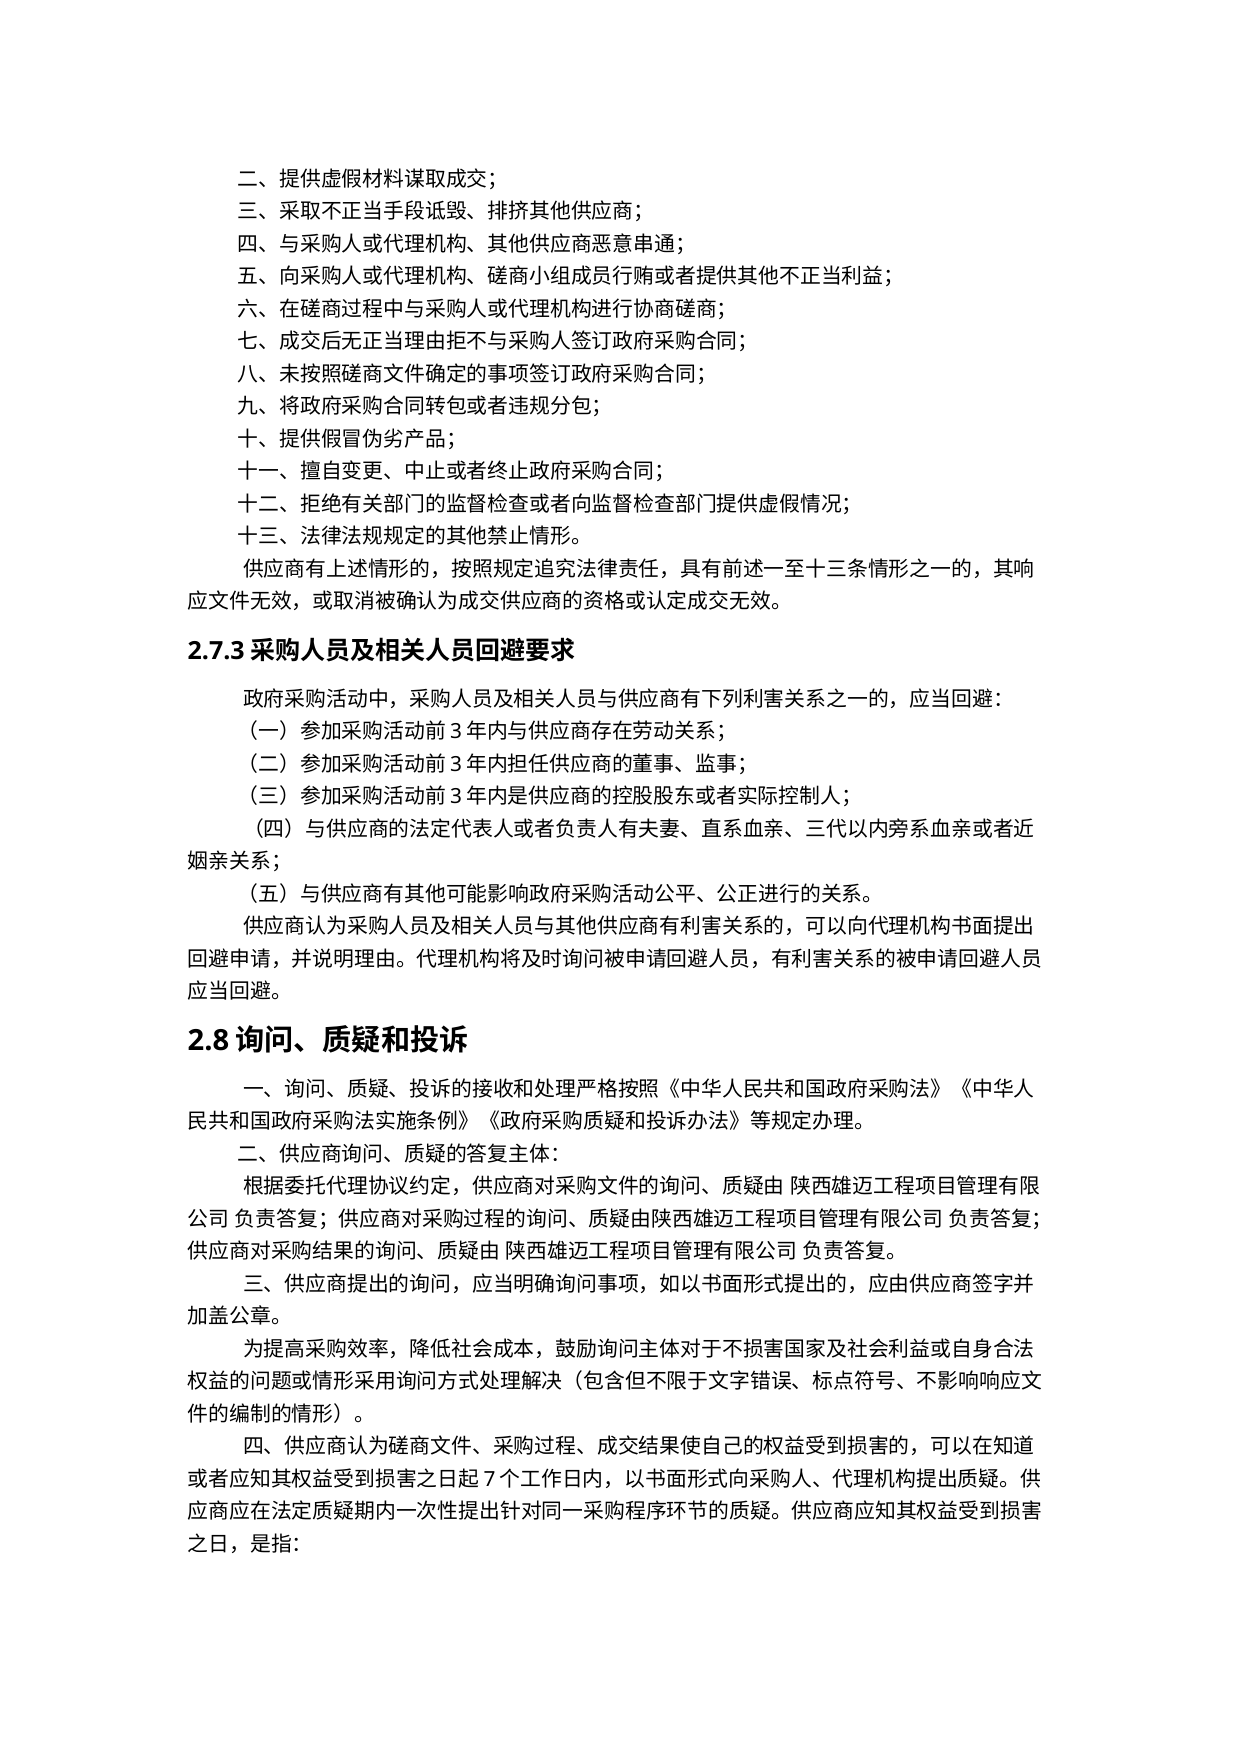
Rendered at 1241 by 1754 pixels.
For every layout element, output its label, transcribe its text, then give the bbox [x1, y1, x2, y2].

text 十一、擅自变更、中止或者终止政府采购合同； [187, 454, 1053, 487]
text 三、采取不正当手段诋毁、排挤其他供应商； [187, 194, 1053, 227]
text 供应商有上述情形的，按照规定追究法律责任，具有前述一至十三条情形之一的，其响应文件无效，或取消被确认为成交供应商的资格或认定成交无效。 [187, 552, 1053, 617]
text 三、供应商提出的询问，应当明确询问事项，如以书面形式提出的，应由供应商签字并加盖公章。 [187, 1267, 1053, 1332]
text 九、将政府采购合同转包或者违规分包； [187, 389, 1053, 422]
text 供应商认为采购人员及相关人员与其他供应商有利害关系的，可以向代理机构书面提出回避申请，并说明理由。代理机构将及时询问被申请回避人员，有利害关系的被申请回避人员应当回避。 [187, 909, 1053, 1007]
text （三）参加采购活动前3年内是供应商的控股股东或者实际控制人； [187, 779, 1053, 812]
text 四、供应商认为磋商文件、采购过程、成交结果使自己的权益受到损害的，可以在知道或者应知其权益受到损害之日起7个工作日内，以书面形式向采购人、代理机构提出质疑。供应商应在法定质疑期内一次性提出针对同一采购程序环节的质疑。供应商应知其权益受到损害之日，是指： [187, 1429, 1053, 1559]
text 七、成交后无正当理由拒不与采购人签订政府采购合同； [187, 324, 1053, 357]
text 二、提供虚假材料谋取成交； [187, 162, 1053, 194]
text 八、未按照磋商文件确定的事项签订政府采购合同； [187, 357, 1053, 389]
text 十三、法律法规规定的其他禁止情形。 [187, 519, 1053, 552]
text （一）参加采购活动前3年内与供应商存在劳动关系； [187, 714, 1053, 747]
text 2.8询问、质疑和投诉 [187, 1007, 1053, 1072]
text 五、向采购人或代理机构、磋商小组成员行贿或者提供其他不正当利益； [187, 259, 1053, 292]
text （二）参加采购活动前3年内担任供应商的董事、监事； [187, 747, 1053, 779]
text （五）与供应商有其他可能影响政府采购活动公平、公正进行的关系。 [187, 877, 1053, 909]
text 二、供应商询问、质疑的答复主体： [187, 1137, 1053, 1169]
text 六、在磋商过程中与采购人或代理机构进行协商磋商； [187, 292, 1053, 324]
text 四、与采购人或代理机构、其他供应商恶意串通； [187, 227, 1053, 259]
text 2.7.3采购人员及相关人员回避要求 [187, 617, 1053, 682]
text 为提高采购效率，降低社会成本，鼓励询问主体对于不损害国家及社会利益或自身合法权益的问题或情形采用询问方式处理解决（包含但不限于文字错误、标点符号、不影响响应文件的编制的情形）。 [187, 1332, 1053, 1429]
text 政府采购活动中，采购人员及相关人员与供应商有下列利害关系之一的，应当回避： [187, 682, 1053, 714]
text （四）与供应商的法定代表人或者负责人有夫妻、直系血亲、三代以内旁系血亲或者近姻亲关系； [187, 812, 1053, 877]
text 一、询问、质疑、投诉的接收和处理严格按照《中华人民共和国政府采购法》《中华人民共和国政府采购法实施条例》《政府采购质疑和投诉办法》等规定办理。 [187, 1072, 1053, 1137]
text 十、提供假冒伪劣产品； [187, 422, 1053, 454]
text 十二、拒绝有关部门的监督检查或者向监督检查部门提供虚假情况； [187, 487, 1053, 519]
text 根据委托代理协议约定，供应商对采购文件的询问、质疑由 陕西雄迈工程项目管理有限公司 负责答复；供应商对采购过程的询问、质疑由陕西雄迈工程项目管理有限公司 负责答复；供应商对采购结果的询问、质疑由 陕西雄迈工程项目管理有限公司 负责答复。 [187, 1169, 1053, 1267]
